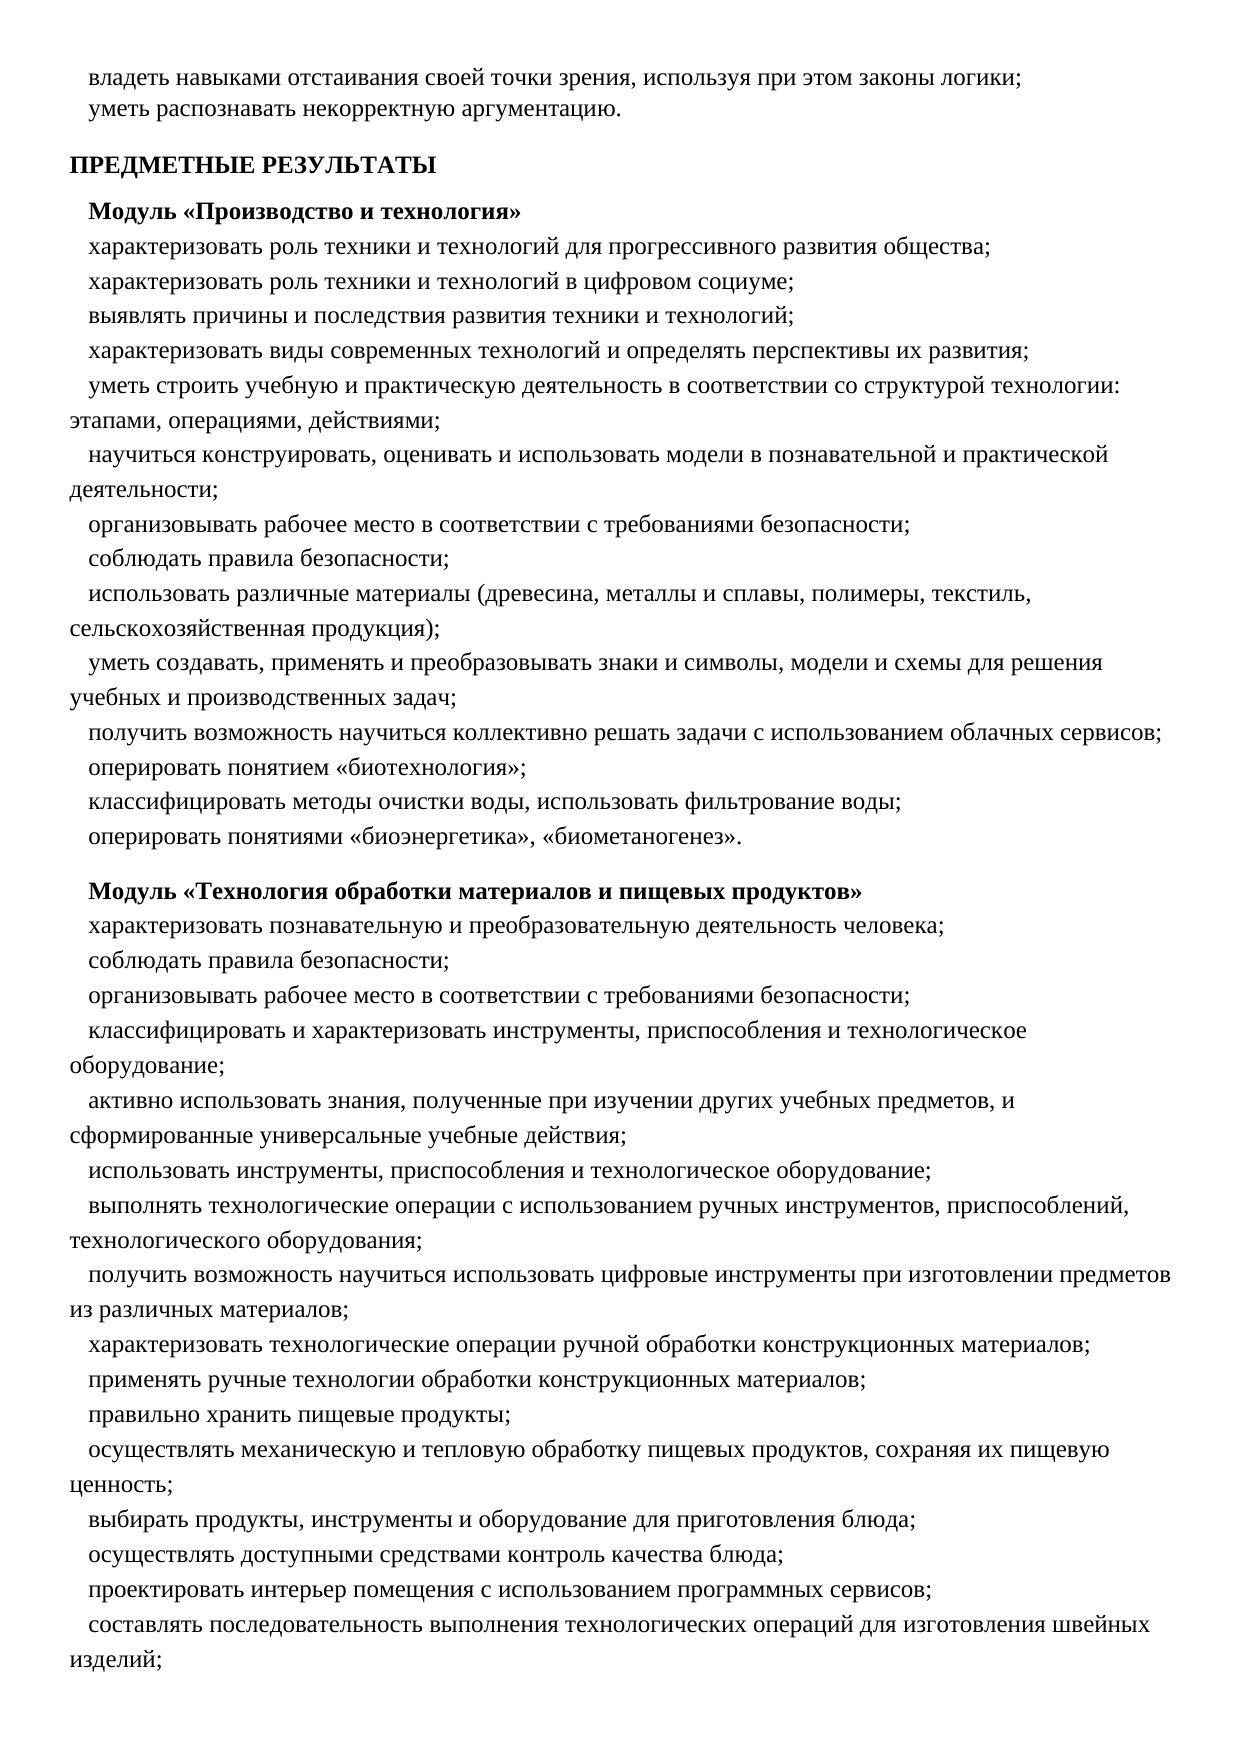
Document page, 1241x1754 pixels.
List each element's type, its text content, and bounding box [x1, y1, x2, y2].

text владеть навыками отстаивания своей точки зрения, используя при этом законы логики; уметь распознавать некорректную аргументацию. [88, 62, 1024, 122]
text Модуль «Технология обработки материалов и пищевых продуктов» характеризовать познавательную и преобразовательную деятельность человека; соблюдать правила безопасности; организовывать рабочее место в соответствии с требованиями безопасности; классифицировать и характеризовать инструменты, приспособления и технологическое оборудование; активно использовать знания, полученные при изучении других учебных предметов, и сформированные универсальные учебные действия; использовать инструменты, приспособления и технологическое оборудование; выполнять технологические операции с использованием ручных инструментов, приспособлений, технологического оборудования; получить возможность научиться использовать цифровые инструменты при изготовлении предметов из различных материалов; характеризовать технологические операции ручной обработки конструкционных материалов; применять ручные технологии обработки конструкционных материалов; правильно хранить пищевые продукты; осуществлять механическую и тепловую обработку пищевых продуктов, сохраняя их пищевую ценность; выбирать продукты, инструменты и оборудование для приготовления блюда; осуществлять доступными средствами контроль качества блюда; проектировать интерьер помещения с использованием программных сервисов; составлять последовательность выполнения технологических операций для изготовления швейных изделий; [69, 876, 1174, 1673]
text ПРЕДМЕТНЫЕ РЕЗУЛЬТАТЫ [69, 152, 1174, 179]
text Модуль «Производство и технология» характеризовать роль техники и технологий для прогрессивного развития общества; характеризовать роль техники и технологий в цифровом социуме; выявлять причины и последствия развития техники и технологий; характеризовать виды современных технологий и определять перспективы их развития; уметь строить учебную и практическую деятельность в соответствии со структурой технологии: этапами, операциями, действиями; научиться конструировать, оценивать и использовать модели в познавательной и практической деятельности; организовывать рабочее место в соответствии с требованиями безопасности; соблюдать правила безопасности; использовать различные материалы (древесина, металлы и сплавы, полимеры, текстиль, сельскохозяйственная продукция); уметь создавать, применять и преобразовывать знаки и символы, модели и схемы для решения учебных и производственных задач; получить возможность научиться коллективно решать задачи с использованием облачных сервисов; оперировать понятием «биотехнология»; классифицировать методы очистки воды, использовать фильтрование воды; оперировать понятиями «биоэнергетика», «биометаногенез». [69, 196, 1174, 850]
